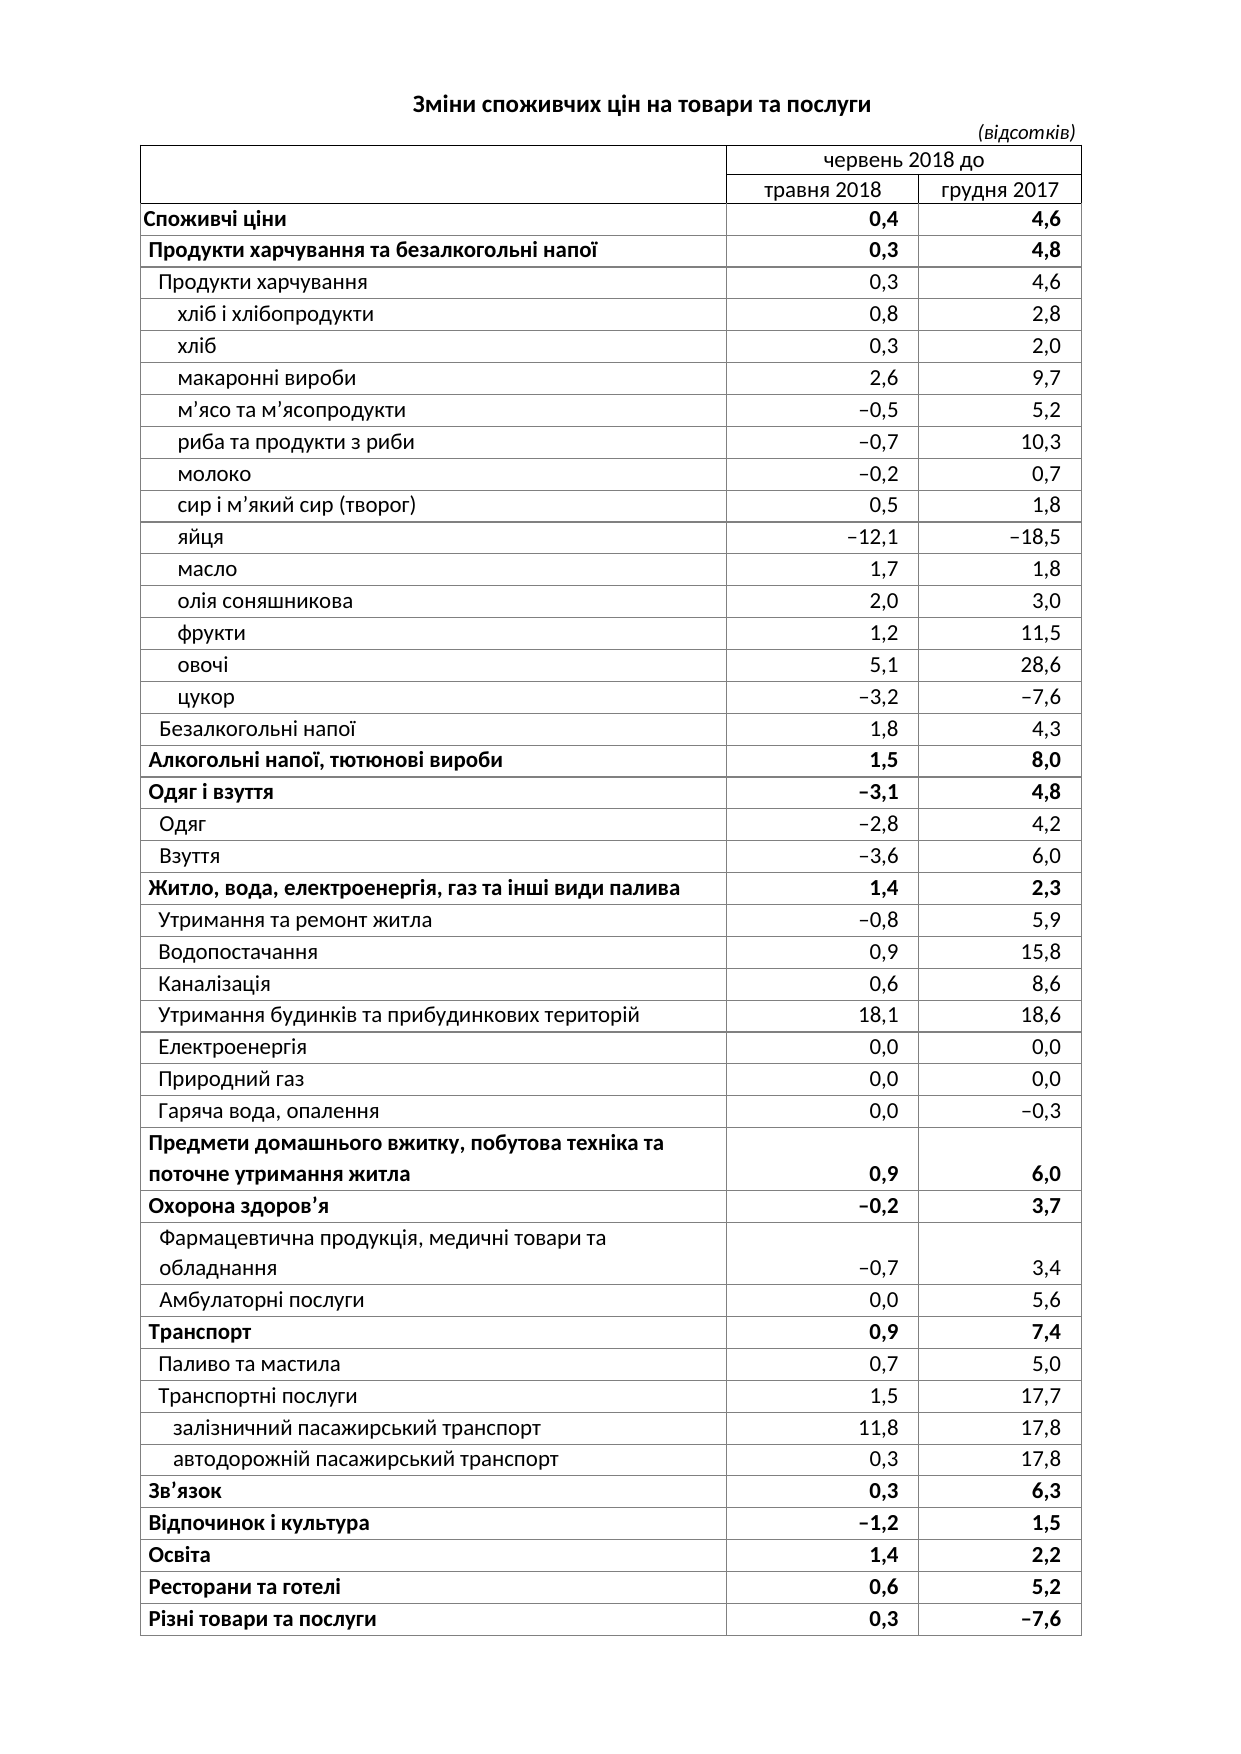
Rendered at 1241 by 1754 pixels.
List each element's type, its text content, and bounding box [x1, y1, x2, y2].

table_cell 1,5 [727, 1381, 918, 1412]
table_cell Транспорт [141, 1317, 726, 1348]
table_cell –7,6 [919, 1604, 1081, 1635]
table_cell Зв’язок [141, 1476, 726, 1507]
table_cell 6,3 [919, 1476, 1081, 1507]
table_cell 17,7 [919, 1381, 1081, 1412]
table_cell Відпочинок і культура [141, 1508, 726, 1539]
table_cell Транспортні послуги [141, 1381, 726, 1412]
table_cell 0,8 [727, 299, 918, 330]
table_cell Безалкогольні напої [141, 714, 726, 744]
table_cell 5,2 [919, 395, 1081, 426]
table_cell –0,7 [727, 1223, 918, 1284]
table_cell Одяг [141, 809, 726, 840]
table_cell Освіта [141, 1540, 726, 1571]
table_cell макаронні вироби [141, 363, 726, 394]
table_cell травня 2018 [727, 175, 918, 203]
table_cell Житло, вода, електроенергія, газ та інші види палива [141, 873, 726, 904]
table_cell 1,4 [727, 1540, 918, 1571]
table_cell 6,0 [919, 841, 1081, 872]
table_cell 1,8 [919, 491, 1081, 521]
table_cell 1,5 [919, 1508, 1081, 1539]
table_cell 2,3 [919, 873, 1081, 904]
table_cell 8,0 [919, 746, 1081, 776]
table_cell –3,6 [727, 841, 918, 872]
table_cell 1,8 [919, 554, 1081, 585]
table_header [141, 146, 726, 203]
table_cell 3,4 [919, 1223, 1081, 1284]
table_cell Гаряча вода, опалення [141, 1096, 726, 1127]
table_cell 0,0 [727, 1033, 918, 1063]
table_cell риба та продукти з риби [141, 427, 726, 458]
table_cell –3,1 [727, 778, 918, 808]
table_cell 9,7 [919, 363, 1081, 394]
table_cell 1,5 [727, 746, 918, 776]
table_cell 2,8 [919, 299, 1081, 330]
table_cell –12,1 [727, 523, 918, 553]
text Зміни споживчих цін на товари та послуги [118, 89, 1122, 119]
table_cell Утримання будинків та прибудинкових територій [141, 1001, 726, 1031]
table_cell 4,6 [919, 268, 1081, 298]
table_cell –2,8 [727, 809, 918, 840]
table_cell 4,8 [919, 236, 1081, 266]
table_cell 17,8 [919, 1413, 1081, 1443]
table_cell –3,2 [727, 682, 918, 713]
table_cell 11,5 [919, 618, 1081, 649]
table_cell 1,7 [727, 554, 918, 585]
table_cell 11,8 [727, 1413, 918, 1443]
table_cell масло [141, 554, 726, 585]
table_cell грудня 2017 [919, 175, 1081, 203]
table_cell 7,4 [919, 1317, 1081, 1348]
table_cell 0,0 [919, 1033, 1081, 1063]
table_cell м’ясо та м’ясопродукти [141, 395, 726, 426]
table_cell Продукти харчування та безалкогольні напої [141, 236, 726, 266]
table_cell –0,2 [727, 1191, 918, 1222]
table_cell 1,2 [727, 618, 918, 649]
table_cell 2,0 [727, 586, 918, 617]
table_cell 0,9 [727, 1128, 918, 1190]
table_cell 6,0 [919, 1128, 1081, 1190]
table_cell хліб [141, 331, 726, 362]
table_cell –0,2 [727, 459, 918, 489]
table_cell 18,1 [727, 1001, 918, 1031]
table_cell –7,6 [919, 682, 1081, 713]
table_cell –0,3 [919, 1096, 1081, 1127]
table_cell 0,7 [727, 1349, 918, 1380]
table_cell –0,8 [727, 905, 918, 936]
table_cell 4,8 [919, 778, 1081, 808]
table_cell фрукти [141, 618, 726, 649]
table_cell 0,3 [727, 331, 918, 362]
table_cell 1,8 [727, 714, 918, 744]
table_cell 0,7 [919, 459, 1081, 489]
table_cell 3,0 [919, 586, 1081, 617]
table_cell Продукти харчування [141, 268, 726, 298]
table_cell 0,3 [727, 1445, 918, 1475]
table_cell 2,6 [727, 363, 918, 394]
table_cell залізничний пасажирський транспорт [141, 1413, 726, 1443]
table_cell 5,2 [919, 1572, 1081, 1603]
table_cell 5,1 [727, 650, 918, 681]
table_cell Амбулаторні послуги [141, 1285, 726, 1316]
table_cell 2,0 [919, 331, 1081, 362]
table_cell 18,6 [919, 1001, 1081, 1031]
table_cell Ресторани та готелі [141, 1572, 726, 1603]
table_cell Різні товари та послуги [141, 1604, 726, 1635]
text (відсотків) [118, 119, 1078, 144]
table_cell 0,0 [919, 1064, 1081, 1095]
table_header червень 2018 до [727, 146, 1081, 174]
table_cell Алкогольні напої, тютюнові вироби [141, 746, 726, 776]
table_cell Взуття [141, 841, 726, 872]
table_cell 17,8 [919, 1445, 1081, 1475]
table_cell 28,6 [919, 650, 1081, 681]
table_cell 15,8 [919, 937, 1081, 968]
table_cell Охорона здоров’я [141, 1191, 726, 1222]
table_cell Споживчі ціни [141, 204, 726, 234]
table_cell олія соняшникова [141, 586, 726, 617]
table_cell Утримання та ремонт житла [141, 905, 726, 936]
table_cell 0,3 [727, 268, 918, 298]
table_cell 0,3 [727, 1604, 918, 1635]
table_cell 0,9 [727, 1317, 918, 1348]
table_cell 8,6 [919, 969, 1081, 999]
table_cell 0,5 [727, 491, 918, 521]
table_cell сир і м’який сир (творог) [141, 491, 726, 521]
table_cell 0,6 [727, 969, 918, 999]
table_cell молоко [141, 459, 726, 489]
table_cell 0,3 [727, 1476, 918, 1507]
table_cell Водопостачання [141, 937, 726, 968]
table_cell 4,6 [919, 204, 1081, 234]
table_cell хліб і хлібопродукти [141, 299, 726, 330]
table_cell 0,0 [727, 1064, 918, 1095]
table_cell Фармацевтична продукція, медичні товари та обладнання [141, 1223, 726, 1284]
table_cell 2,2 [919, 1540, 1081, 1571]
table_cell 5,6 [919, 1285, 1081, 1316]
table_cell –18,5 [919, 523, 1081, 553]
table_cell –0,7 [727, 427, 918, 458]
table_cell Паливо та мастила [141, 1349, 726, 1380]
table_cell 5,0 [919, 1349, 1081, 1380]
table_cell 0,6 [727, 1572, 918, 1603]
table_cell Каналізація [141, 969, 726, 999]
table_cell автодорожній пасажирський транспорт [141, 1445, 726, 1475]
table_cell Електроенергія [141, 1033, 726, 1063]
table_cell 0,0 [727, 1285, 918, 1316]
table_cell 0,0 [727, 1096, 918, 1127]
table_cell 0,4 [727, 204, 918, 234]
table_cell 0,9 [727, 937, 918, 968]
table_cell 3,7 [919, 1191, 1081, 1222]
table_cell 10,3 [919, 427, 1081, 458]
table_cell Предмети домашнього вжитку, побутова техніка та поточне утримання житла [141, 1128, 726, 1190]
table_cell 4,3 [919, 714, 1081, 744]
table_cell овочі [141, 650, 726, 681]
table_cell цукор [141, 682, 726, 713]
table_cell 4,2 [919, 809, 1081, 840]
table_cell 5,9 [919, 905, 1081, 936]
table_cell 0,3 [727, 236, 918, 266]
table_cell Природний газ [141, 1064, 726, 1095]
table_cell 1,4 [727, 873, 918, 904]
table_cell –0,5 [727, 395, 918, 426]
table_cell Одяг і взуття [141, 778, 726, 808]
table_cell яйця [141, 523, 726, 553]
table_cell –1,2 [727, 1508, 918, 1539]
